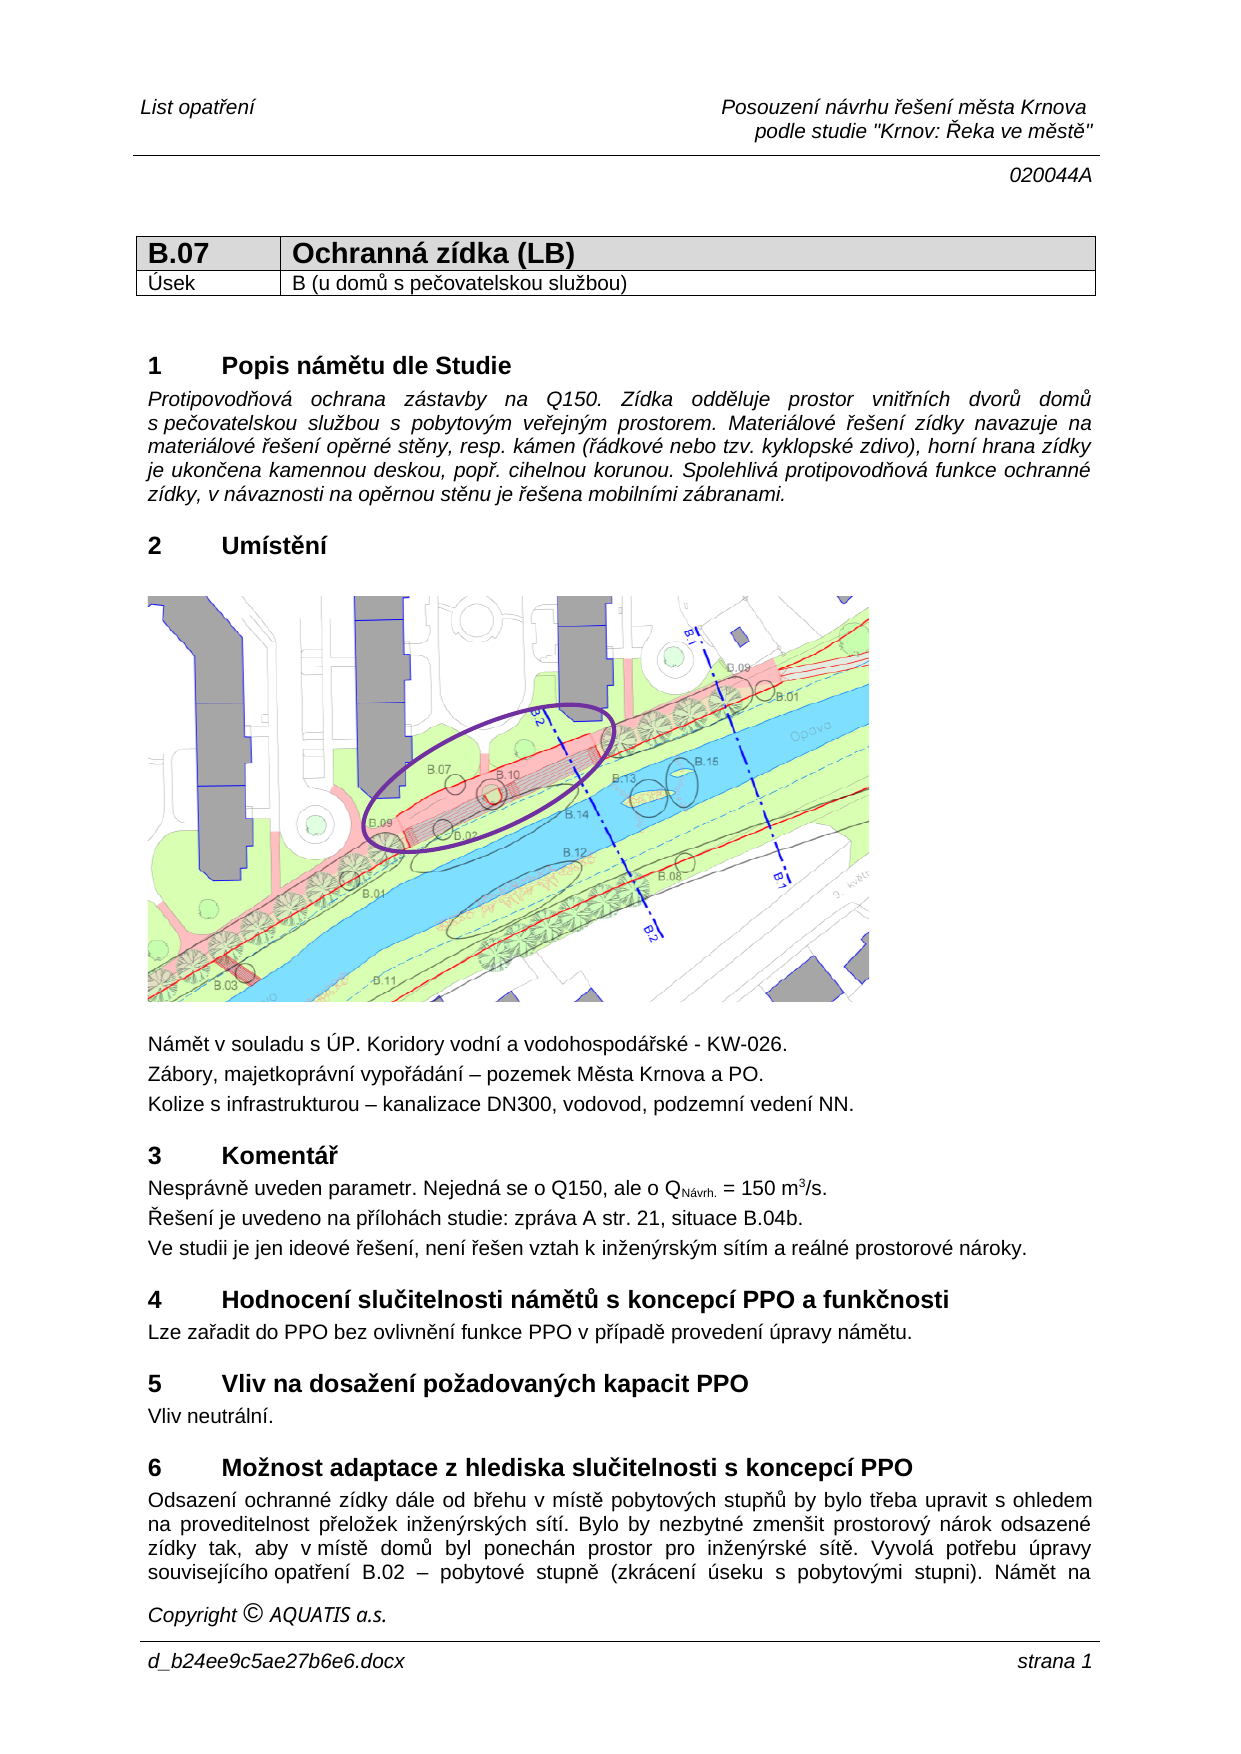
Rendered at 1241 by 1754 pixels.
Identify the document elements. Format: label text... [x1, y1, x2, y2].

table_header Ochranná zídka (LB) [281, 237, 1095, 270]
text Nesprávně uveden parametr. Nejedná se o Q150, ale o QNávrh. = 150 m3/s. [148, 1176, 1092, 1200]
picture [147, 596, 870, 1002]
text Vliv neutrální. [148, 1404, 1092, 1428]
text Kolize s infrastrukturou – kanalizace DN300, vodovod, podzemní vedení NN. [148, 1092, 1092, 1116]
text 6 Možnost adaptace z hlediska slučitelnosti s koncepcí PPO [148, 1453, 1092, 1482]
text 5 Vliv na dosažení požadovaných kapacit PPO [148, 1369, 1092, 1398]
text 1 Popis námětu dle Studie [148, 351, 1092, 380]
table_cell B (u domů s pečovatelskou službou) [281, 271, 1095, 295]
text 4 Hodnocení slučitelnosti námětů s koncepcí PPO a funkčnosti [148, 1285, 1092, 1314]
text Lze zařadit do PPO bez ovlivnění funkce PPO v případě provedení úpravy námětu. [148, 1320, 1092, 1344]
table_header B.07 [137, 237, 280, 270]
text Řešení je uvedeno na přílohách studie: zpráva A str. 21, situace B.04b. [148, 1206, 1092, 1230]
text Námět v souladu s ÚP. Koridory vodní a vodohospodářské - KW-026. [148, 1031, 1092, 1055]
text 3 Komentář [148, 1141, 1092, 1169]
text Protipovodňová ochrana zástavby na Q150. Zídka odděluje prostor vnitřních dvorů domů s pečovatelskou službou s pobytovým veřejným prostorem. Materiálové řešení zídky navazuje na materiálové řešení opěrné stěny, resp. kámen (řádkové nebo tzv. kyklopské zdivo), horní hrana zídky je ukončena kamennou deskou, popř. cihelnou korunou. Spolehlivá protipovodňová funkce ochranné zídky, v návaznosti na opěrnou stěnu je řešena mobilními zábranami. [148, 386, 1092, 506]
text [148, 1488, 1092, 1584]
text 2 Umístění [148, 531, 1092, 560]
table_cell Úsek [137, 271, 280, 295]
text Ve studii je jen ideové řešení, není řešen vztah k inženýrským sítím a reálné prostorové nároky. [148, 1236, 1092, 1260]
text Zábory, majetkoprávní vypořádání – pozemek Města Krnova a PO. [148, 1062, 1092, 1086]
